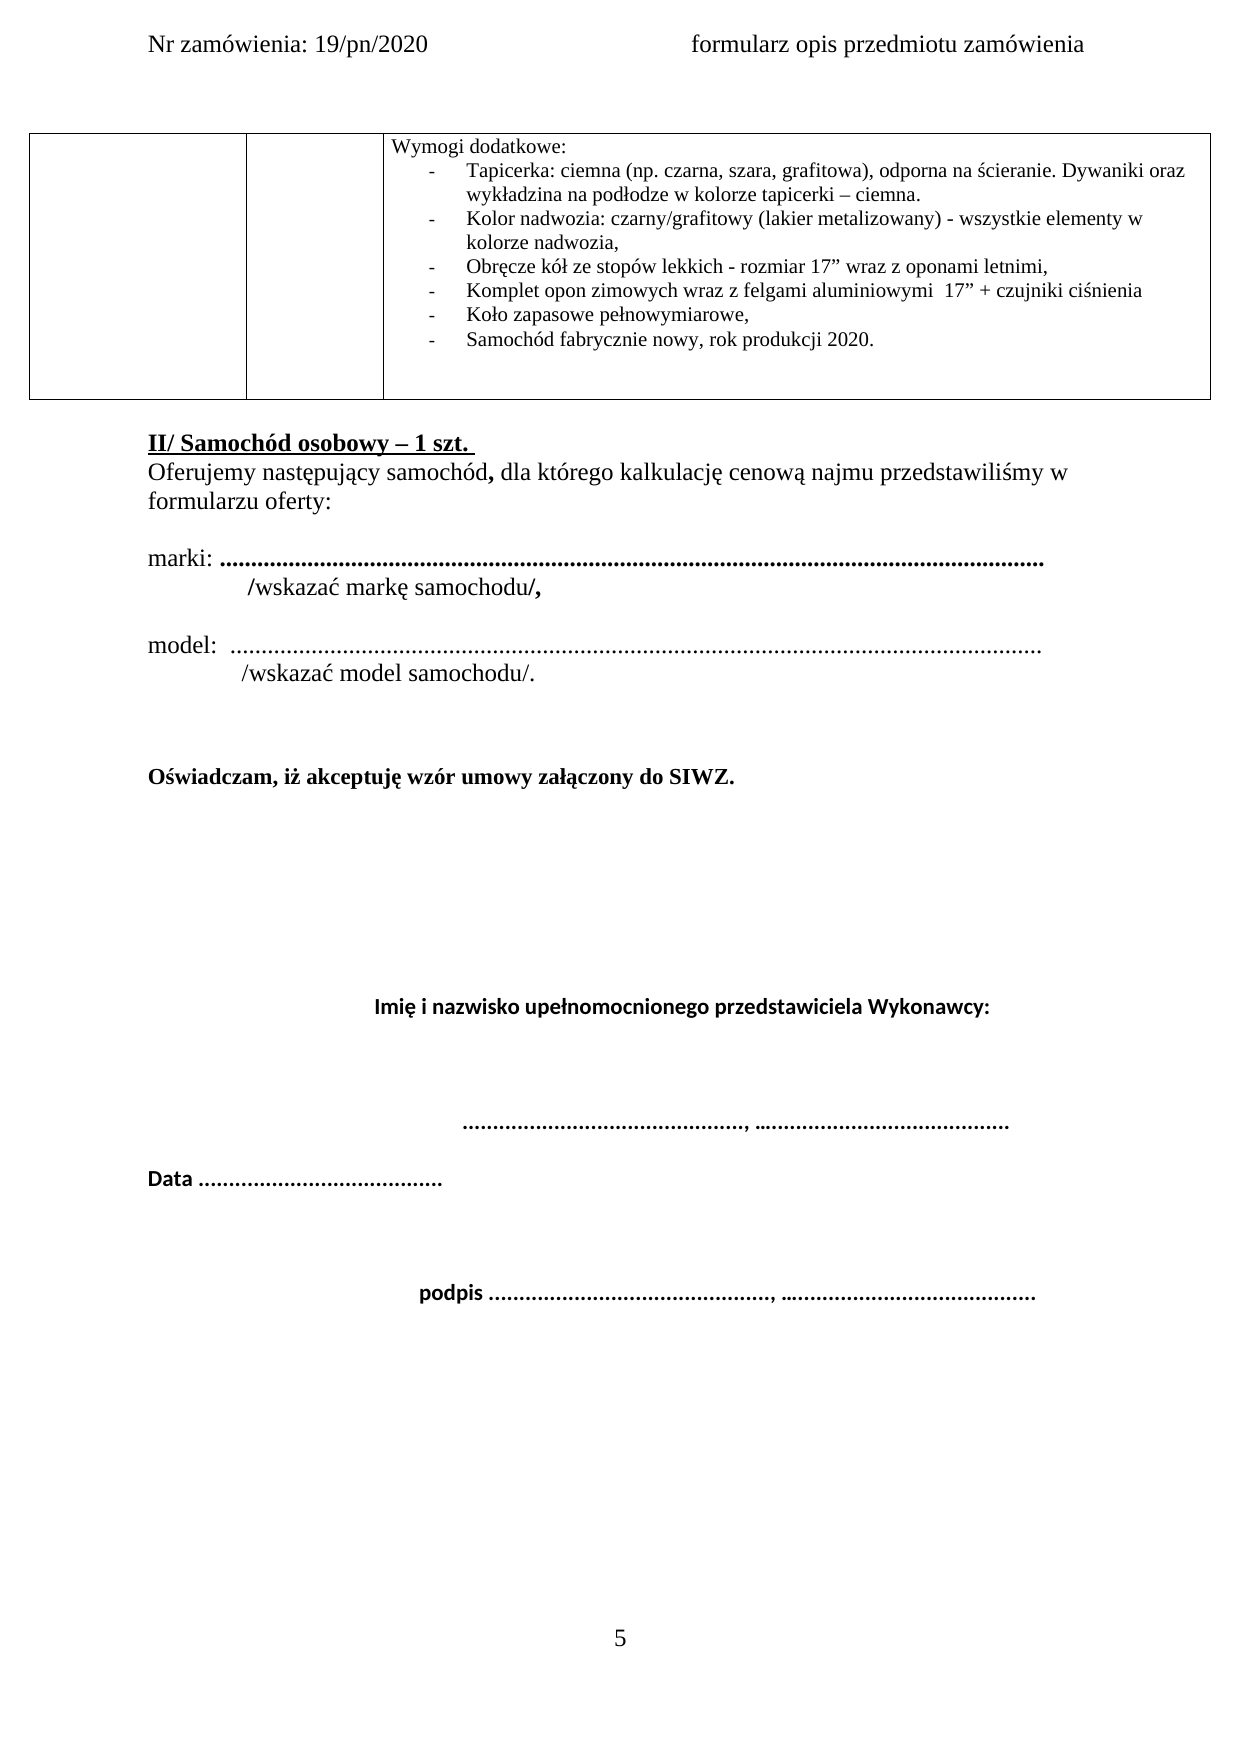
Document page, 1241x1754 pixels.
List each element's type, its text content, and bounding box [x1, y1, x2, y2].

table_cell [384, 134, 1210, 399]
text Imię i nazwisko upełnomocnionego przedstawiciela Wykonawcy: [295, 992, 1093, 1021]
text Data ........................................ [148, 1164, 1093, 1192]
text Oferujemy następujący samochód, dla którego kalkulację cenową najmu przedstawiliśmy w formularzu oferty: [148, 457, 1093, 515]
table_cell 1 [247, 134, 383, 399]
text podpis .............................................., …....................................... [373, 1278, 1093, 1306]
text II/ Samochód osobowy – 1 szt. [148, 428, 1093, 457]
text marki: .................................................................................................................................... /wskazać markę samochodu/, [148, 543, 1093, 601]
list Oświadczam, iż akceptuję wzór umowy załączony do SIWZ. [148, 763, 1093, 789]
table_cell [30, 134, 246, 399]
list model: .................................................................................................................................. /wskazać model samochodu/. [148, 630, 1093, 687]
text .............................................., …....................................... [148, 1107, 1093, 1135]
